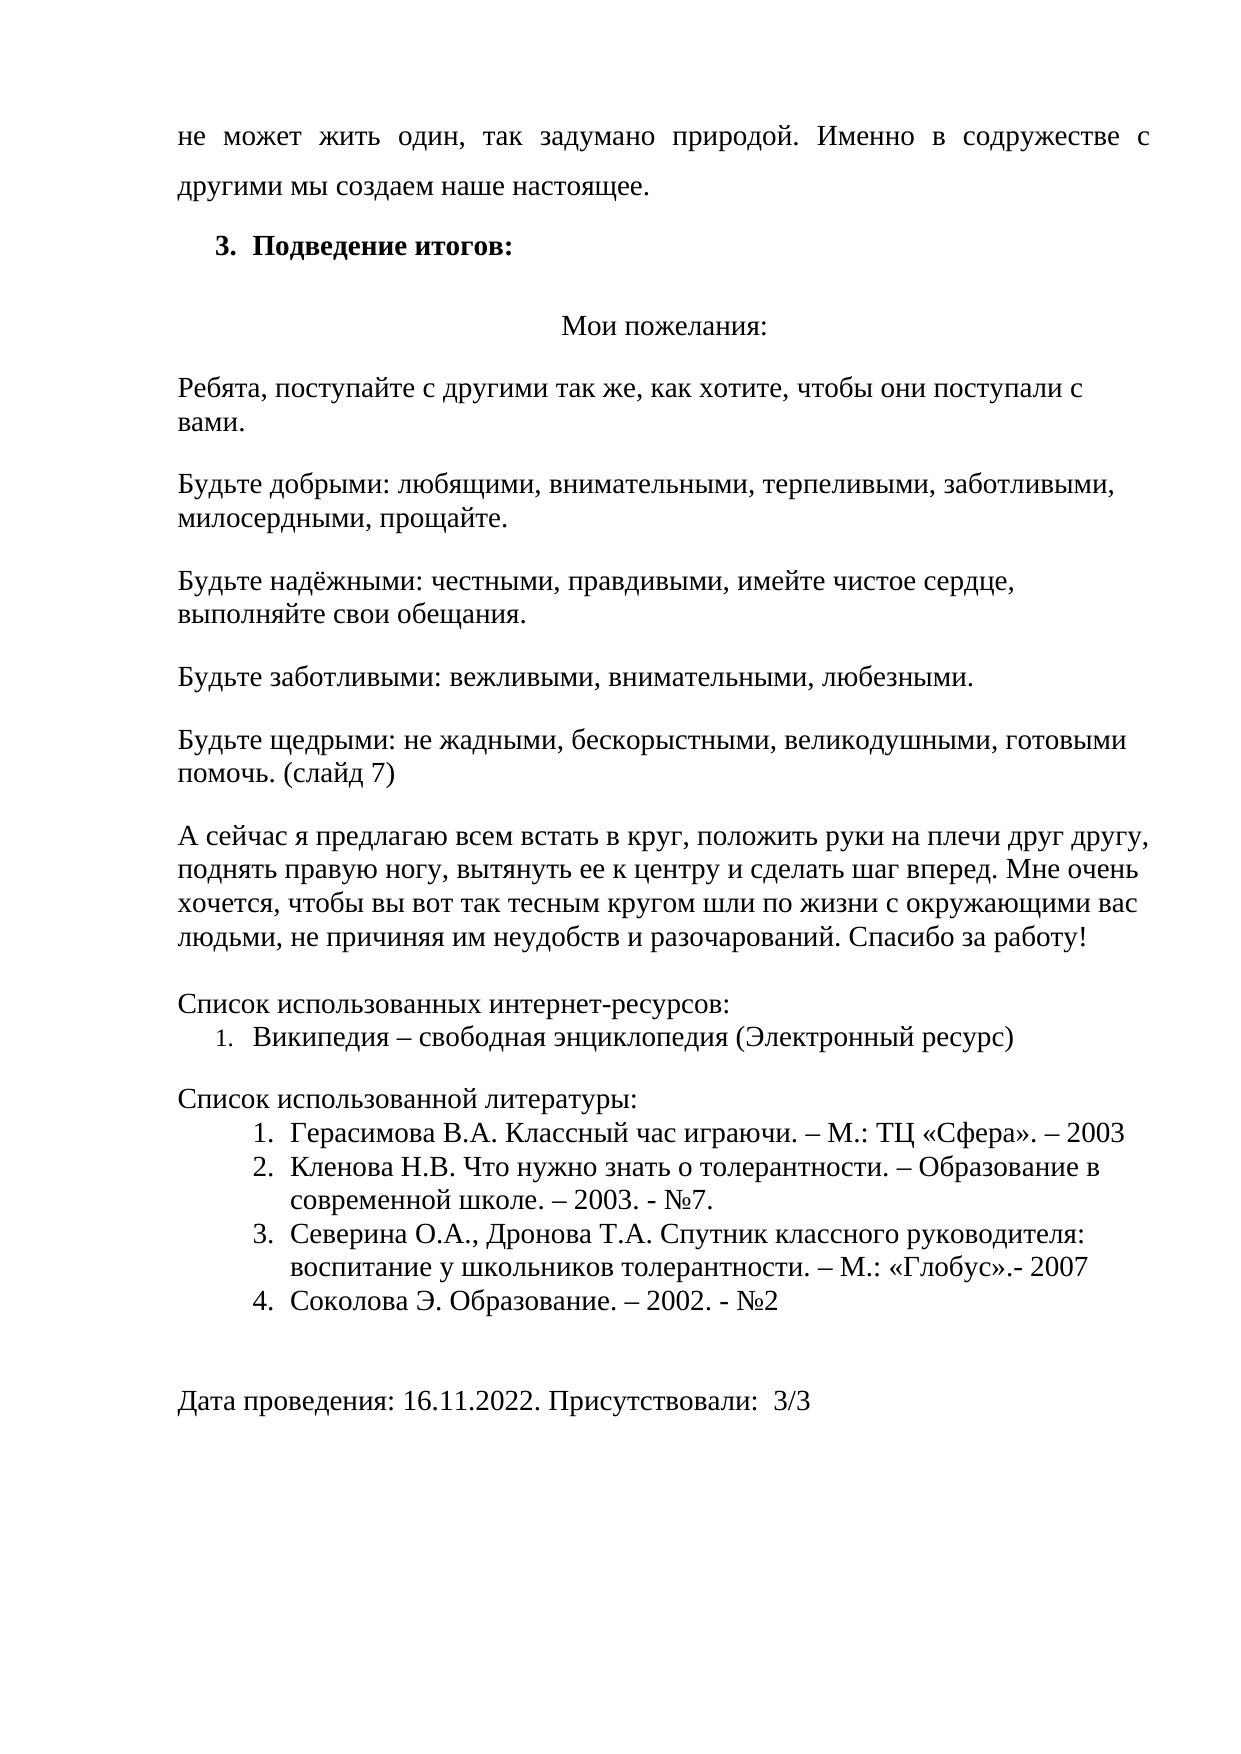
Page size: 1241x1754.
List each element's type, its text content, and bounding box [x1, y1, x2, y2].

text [177, 118, 1152, 202]
text Будьте щедрыми: не жадными, бескорыстными, великодушными, готовыми помочь. (слайд 7) [177, 722, 1152, 789]
text Список использованной литературы: [177, 1082, 1152, 1115]
text Ребята, поступайте с другими так же, как хотите, чтобы они поступали с вами. [177, 370, 1152, 437]
list Википедия – свободная энциклопедия (Электронный ресурс) [215, 1019, 1152, 1053]
text А сейчас я предлагаю всем встать в круг, положить руки на плечи друг другу, поднять правую ногу, вытянуть ее к центру и сделать шаг вперед. Мне очень хочется, чтобы вы вот так тесным кругом шли по жизни с окружающими вас людьми, не причиняя им неудобств и разочарований. Спасибо за работу! [177, 818, 1152, 952]
text Будьте добрыми: любящими, внимательными, терпеливыми, заботливыми, милосердными, прощайте. [177, 467, 1152, 534]
text Будьте заботливыми: вежливыми, внимательными, любезными. [177, 659, 1152, 693]
text Список использованных интернет-ресурсов: [177, 986, 1152, 1019]
text Мои пожелания: [177, 308, 1152, 341]
list Северина О.А., Дронова Т.А. Спутник классного руководителя: воспитание у школьников толерантности. – М.: «Глобус».- 2007 [252, 1216, 1152, 1283]
list Соколова Э. Образование. – 2002. - №2 [252, 1283, 1152, 1316]
text Дата проведения: 16.11.2022. Присутствовали: 3/3 [177, 1383, 1152, 1417]
list Подведение итогов: [215, 228, 1152, 262]
list Кленова Н.В. Что нужно знать о толерантности. – Образование в современной школе. – 2003. - №7. [252, 1149, 1152, 1216]
text Будьте надёжными: честными, правдивыми, имейте чистое сердце, выполняйте свои обещания. [177, 563, 1152, 630]
list Герасимова В.А. Классный час играючи. – М.: ТЦ «Сфера». – 2003 [252, 1115, 1152, 1149]
